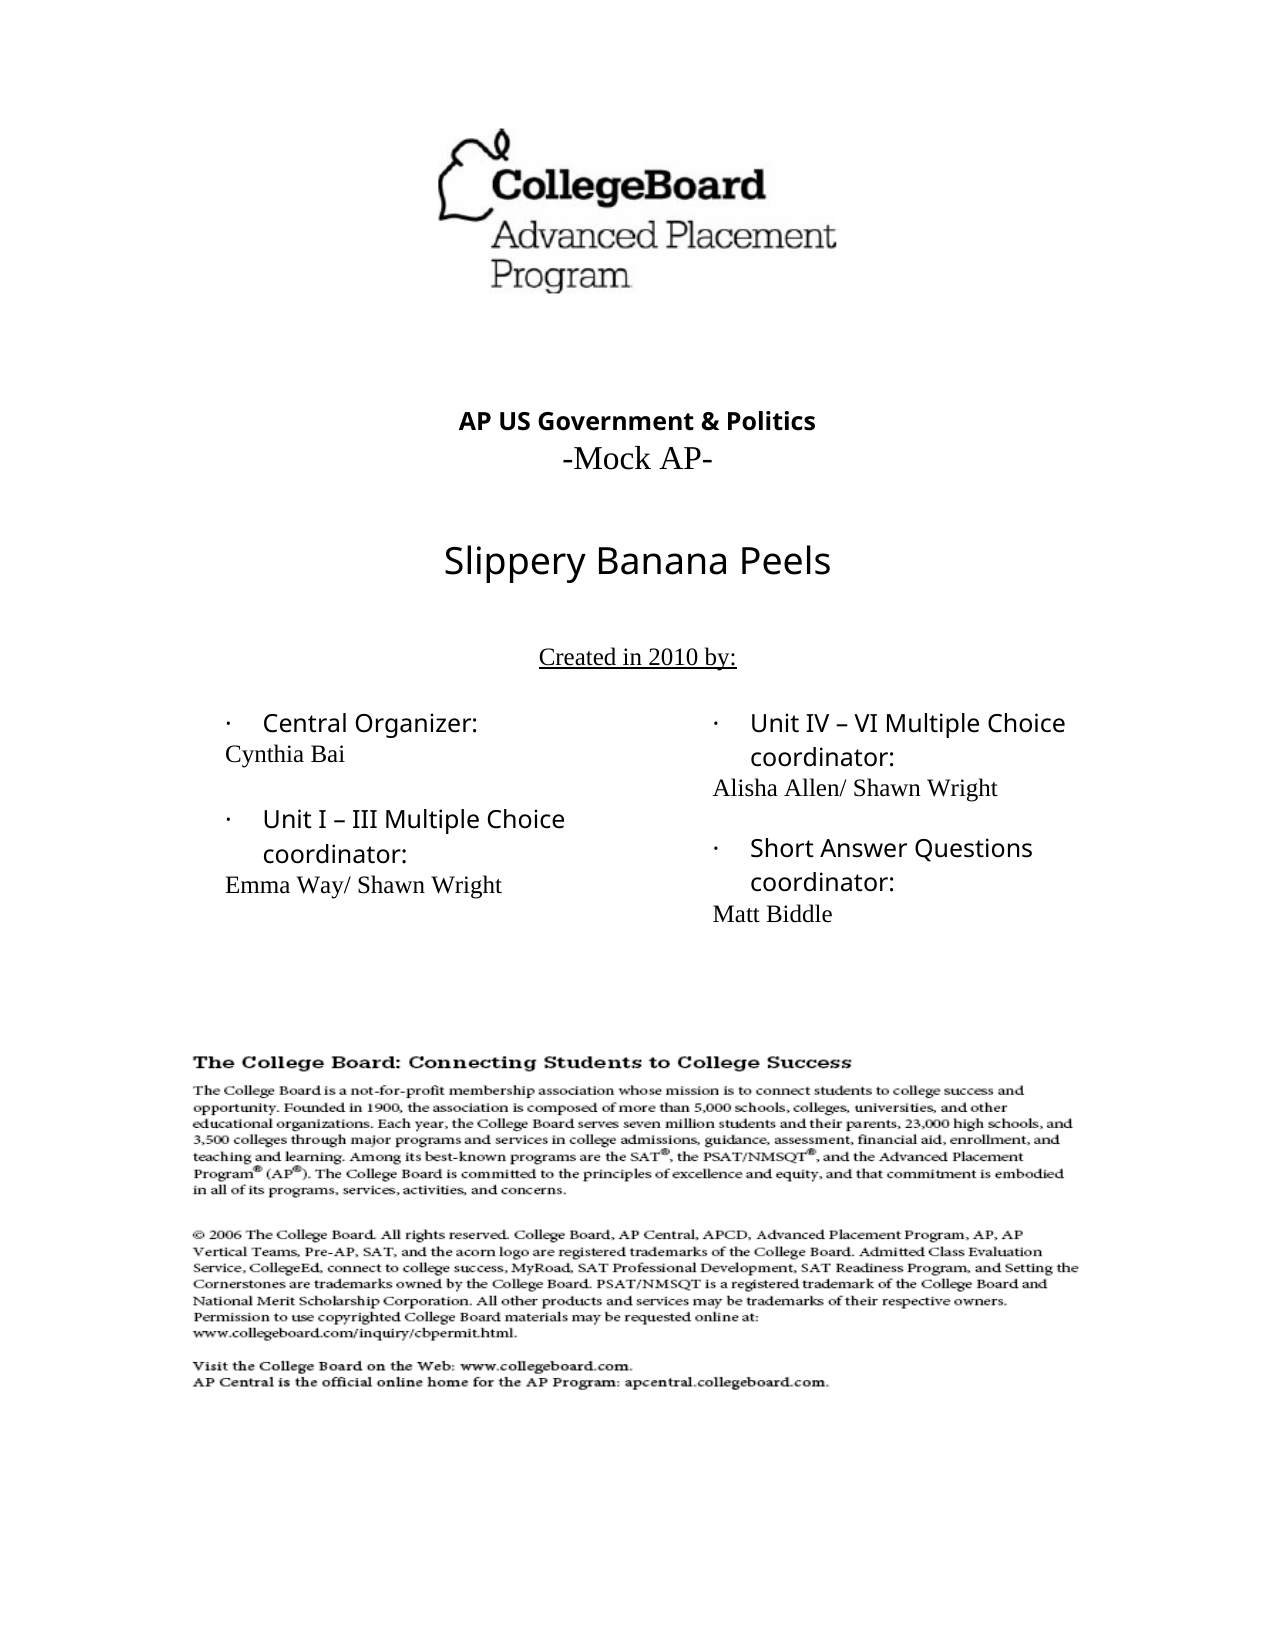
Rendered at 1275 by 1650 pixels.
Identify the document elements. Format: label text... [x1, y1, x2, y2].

picture [186, 1049, 1086, 1519]
list Short Answer Questions coordinator: [712, 831, 1087, 899]
list Unit I – III Multiple Choice coordinator: [225, 802, 600, 870]
picture [412, 112, 863, 390]
subtitle Created in 2010 by: [187, 642, 1087, 671]
text Cynthia Bai [187, 739, 600, 768]
text Matt Biddle [675, 899, 1087, 928]
subtitle -Mock AP- [187, 438, 1087, 476]
list Unit IV – VI Multiple Choice coordinator: [712, 705, 1087, 773]
text Alisha Allen/ Shawn Wright [675, 773, 1087, 802]
subtitle Slippery Banana Peels [187, 534, 1087, 585]
list Central Organizer: [225, 705, 600, 739]
text / Shawn Wright [187, 870, 600, 899]
text AP Government & Politics [187, 404, 1087, 438]
